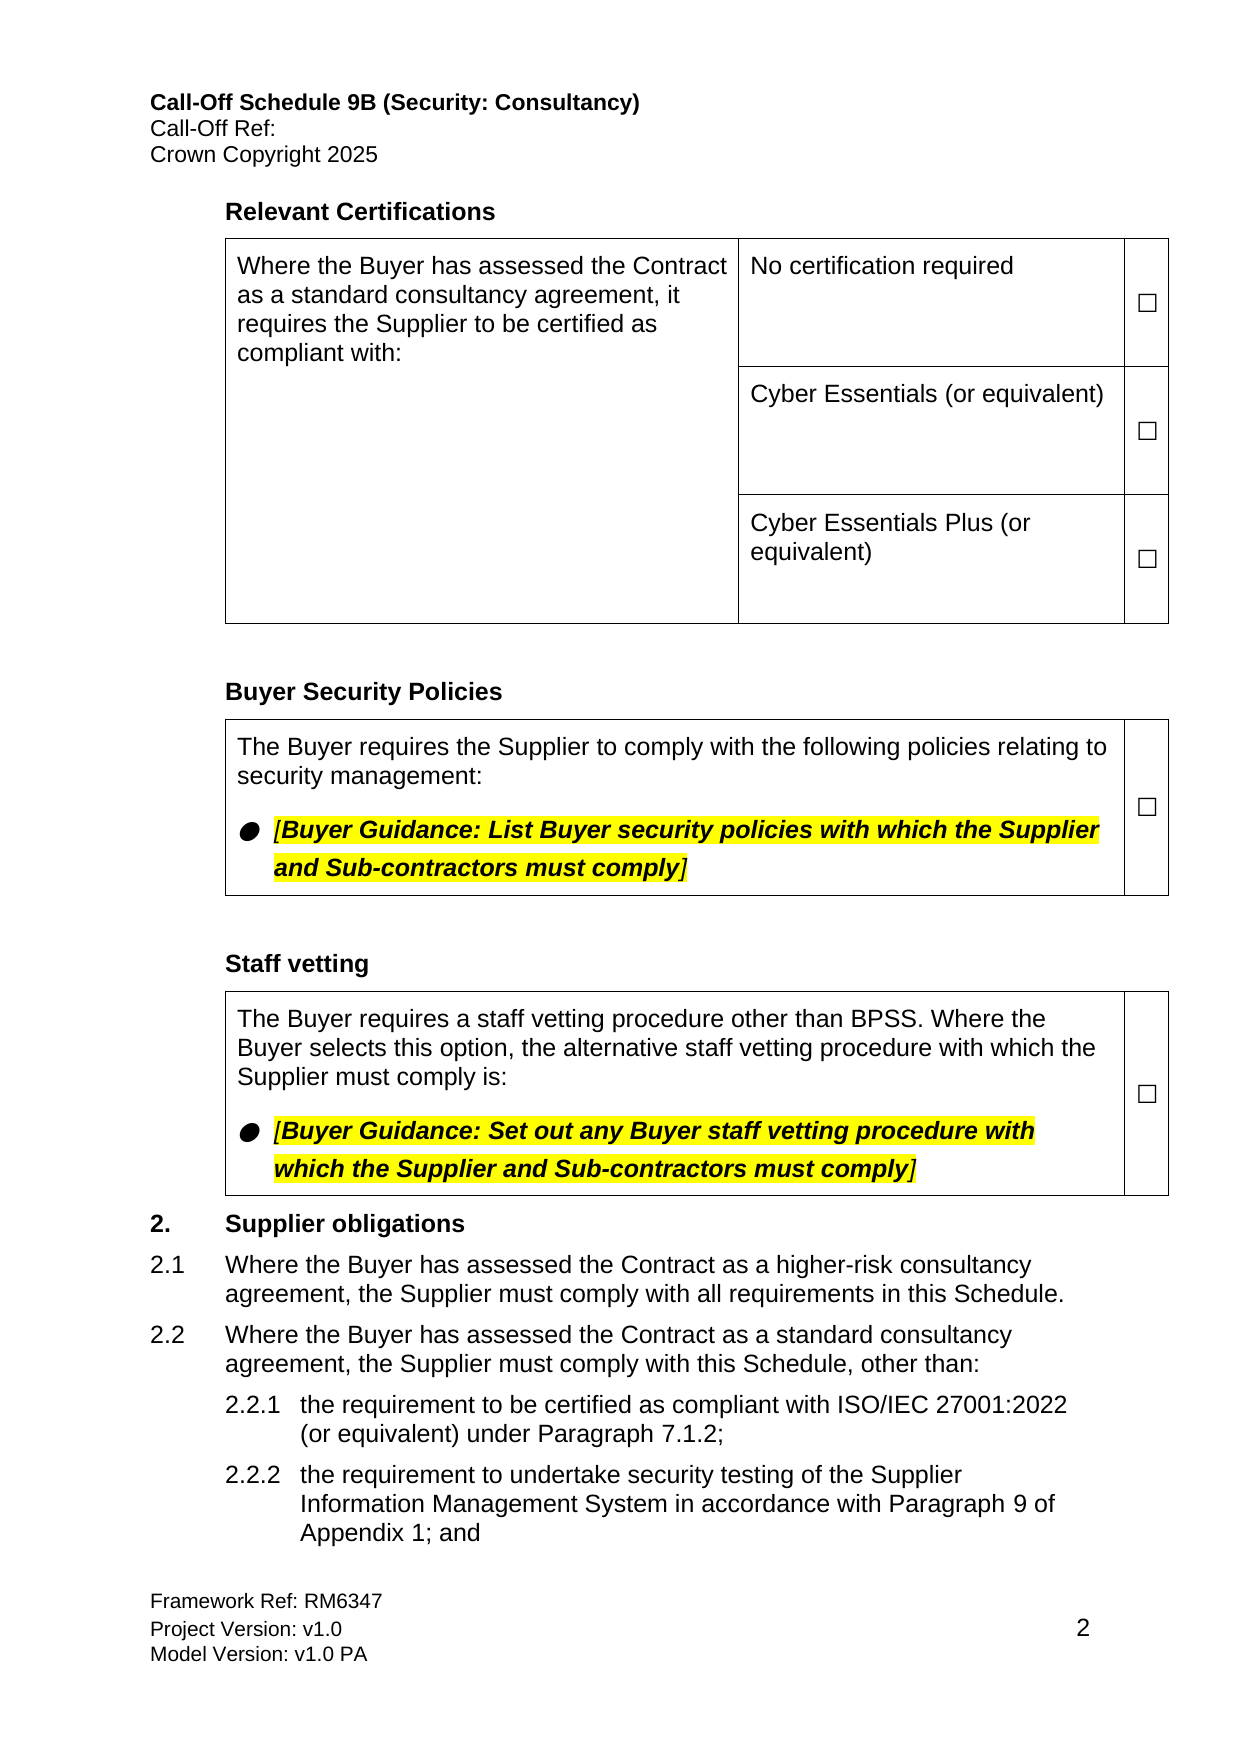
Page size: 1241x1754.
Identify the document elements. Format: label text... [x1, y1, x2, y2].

table_header [1125, 992, 1168, 1195]
subtitle Where the Buyer has assessed the Contract as a higher-risk consultancy agreement, the Supplier must comply with all requirements in this Schedule. [150, 1250, 1090, 1308]
table_cell Cyber Essentials Plus (or equivalent) [739, 495, 1124, 622]
subtitle Where the Buyer has assessed the Contract as a standard consultancy agreement, the Supplier must comply with this Schedule, other than: [150, 1320, 1090, 1378]
subtitle the requirement to undertake security testing of the Supplier Information Management System in accordance with Paragraph 9 of Appendix 1; and [225, 1460, 1090, 1546]
table_header Where the Buyer has assessed the Contract as a standard consultancy agreement, it requires the Supplier to be certified as compliant with: [226, 239, 738, 622]
table_header The Buyer requires a staff vetting procedure other than BPSS. Where the Buyer selects this option, the alternative staff vetting procedure with which the Supplier must comply is: [Buyer Guidance: Set out any Buyer staff vetting procedure with which the Supplier and Sub-contractors must comply] [226, 992, 1124, 1195]
table_header [1125, 239, 1168, 366]
table_cell [1125, 367, 1168, 494]
subtitle Supplier obligations [150, 1209, 1090, 1238]
table_header [1125, 720, 1168, 894]
table_cell Cyber Essentials (or equivalent) [739, 367, 1124, 494]
subtitle the requirement to be certified as compliant with ISO/IEC 27001:2022 (or equivalent) under Paragraph 7.1.2; [225, 1390, 1090, 1448]
table_header No certification required [739, 239, 1124, 366]
table_header The Buyer requires the Supplier to comply with the following policies relating to security management: [Buyer Guidance: List Buyer security policies with which the Supplier and Sub-contractors must comply] [226, 720, 1124, 894]
text Staff vetting [225, 949, 1090, 978]
text Relevant Certifications [225, 196, 1090, 225]
table_cell [1125, 495, 1168, 622]
text Buyer Security Policies [225, 677, 1090, 706]
